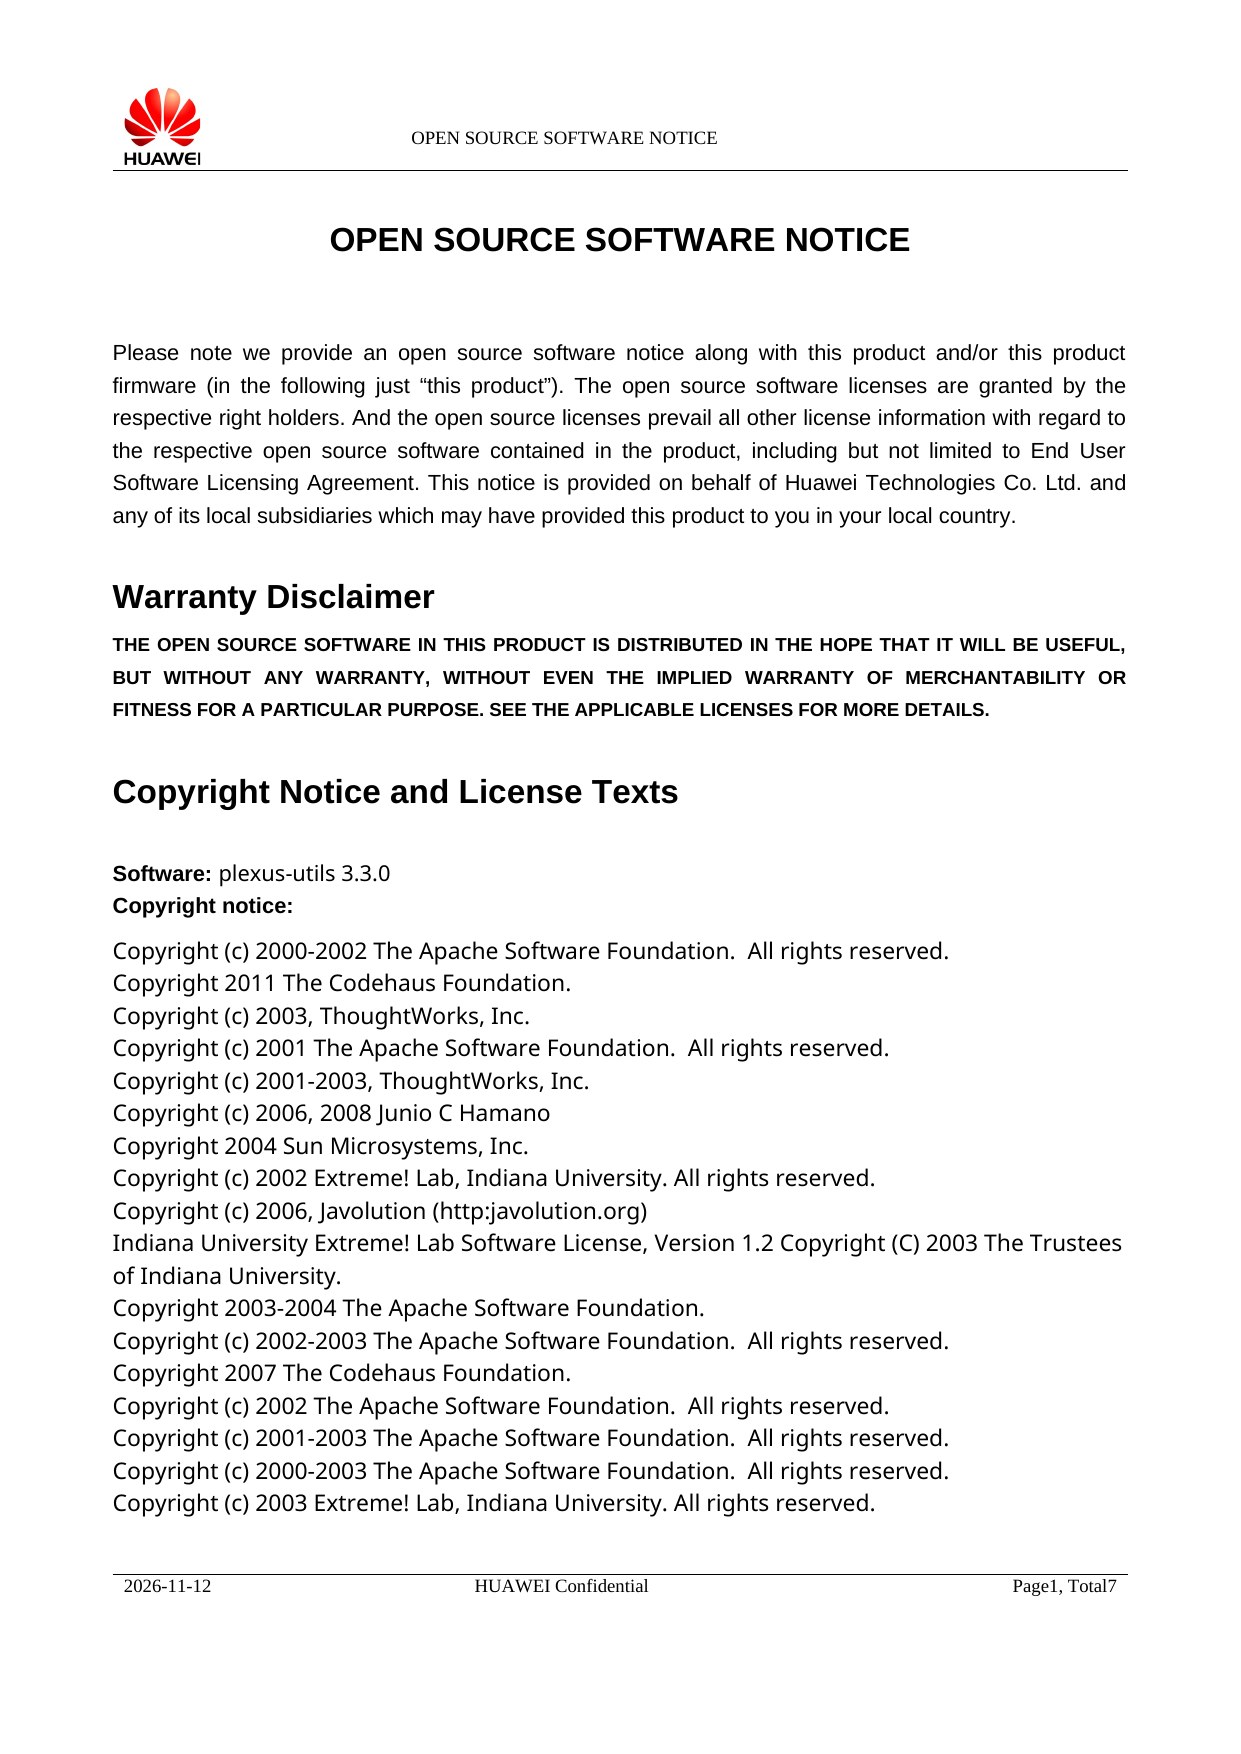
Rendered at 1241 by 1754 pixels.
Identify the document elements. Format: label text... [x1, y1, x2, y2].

title Software: plexus-utils 3.3.0 [112, 856, 1128, 889]
text Please note we provide an open source software notice along with this product and/or this product firmware (in the following just “this product”). The open source software licenses are granted by the respective right holders. And the open source licenses prevail all other license information with regard to the respective open source software contained in the product, including but not limited to End User Software Licensing Agreement. This notice is provided on behalf of Huawei Technologies Co. Ltd. and any of its local subsidiaries which may have provided this product to you in your local country. [112, 336, 1128, 531]
text Copyright (c) 2000-2002 The Apache Software Foundation. All rights reserved. Copyright 2011 The Codehaus Foundation. Copyright (c) 2003, ThoughtWorks, Inc. Copyright (c) 2001 The Apache Software Foundation. All rights reserved. Copyright (c) 2001-2003, ThoughtWorks, Inc. Copyright (c) 2006, 2008 Junio C Hamano Copyright 2004 Sun Microsystems, Inc. Copyright (c) 2002 Extreme! Lab, Indiana University. All rights reserved. Copyright (c) 2006, Javolution (http:javolution.org) Indiana University Extreme! Lab Software License, Version 1.2 Copyright (C) 2003 The Trustees of Indiana University. Copyright 2003-2004 The Apache Software Foundation. Copyright (c) 2002-2003 The Apache Software Foundation. All rights reserved. Copyright 2007 The Codehaus Foundation. Copyright (c) 2002 The Apache Software Foundation. All rights reserved. Copyright (c) 2001-2003 The Apache Software Foundation. All rights reserved. Copyright (c) 2000-2003 The Apache Software Foundation. All rights reserved. Copyright (c) 2003 Extreme! Lab, Indiana University. All rights reserved. [112, 934, 1128, 1551]
text Warranty Disclaimer [112, 564, 1128, 629]
text Copyright Notice and License Texts [112, 759, 1128, 824]
text OPEN SOURCE SOFTWARE NOTICE [112, 206, 1128, 271]
text The open source software in this product is distributed in the hope that it will be useful, but WITHOUT ANY WARRANTY, without even the implied warranty of MERCHANTABILITY or FITNESS FOR A PARTICULAR PURPOSE. See the applicable licenses for more details. [112, 629, 1128, 726]
picture [124, 88, 201, 165]
text Copyright notice: [112, 889, 1128, 921]
